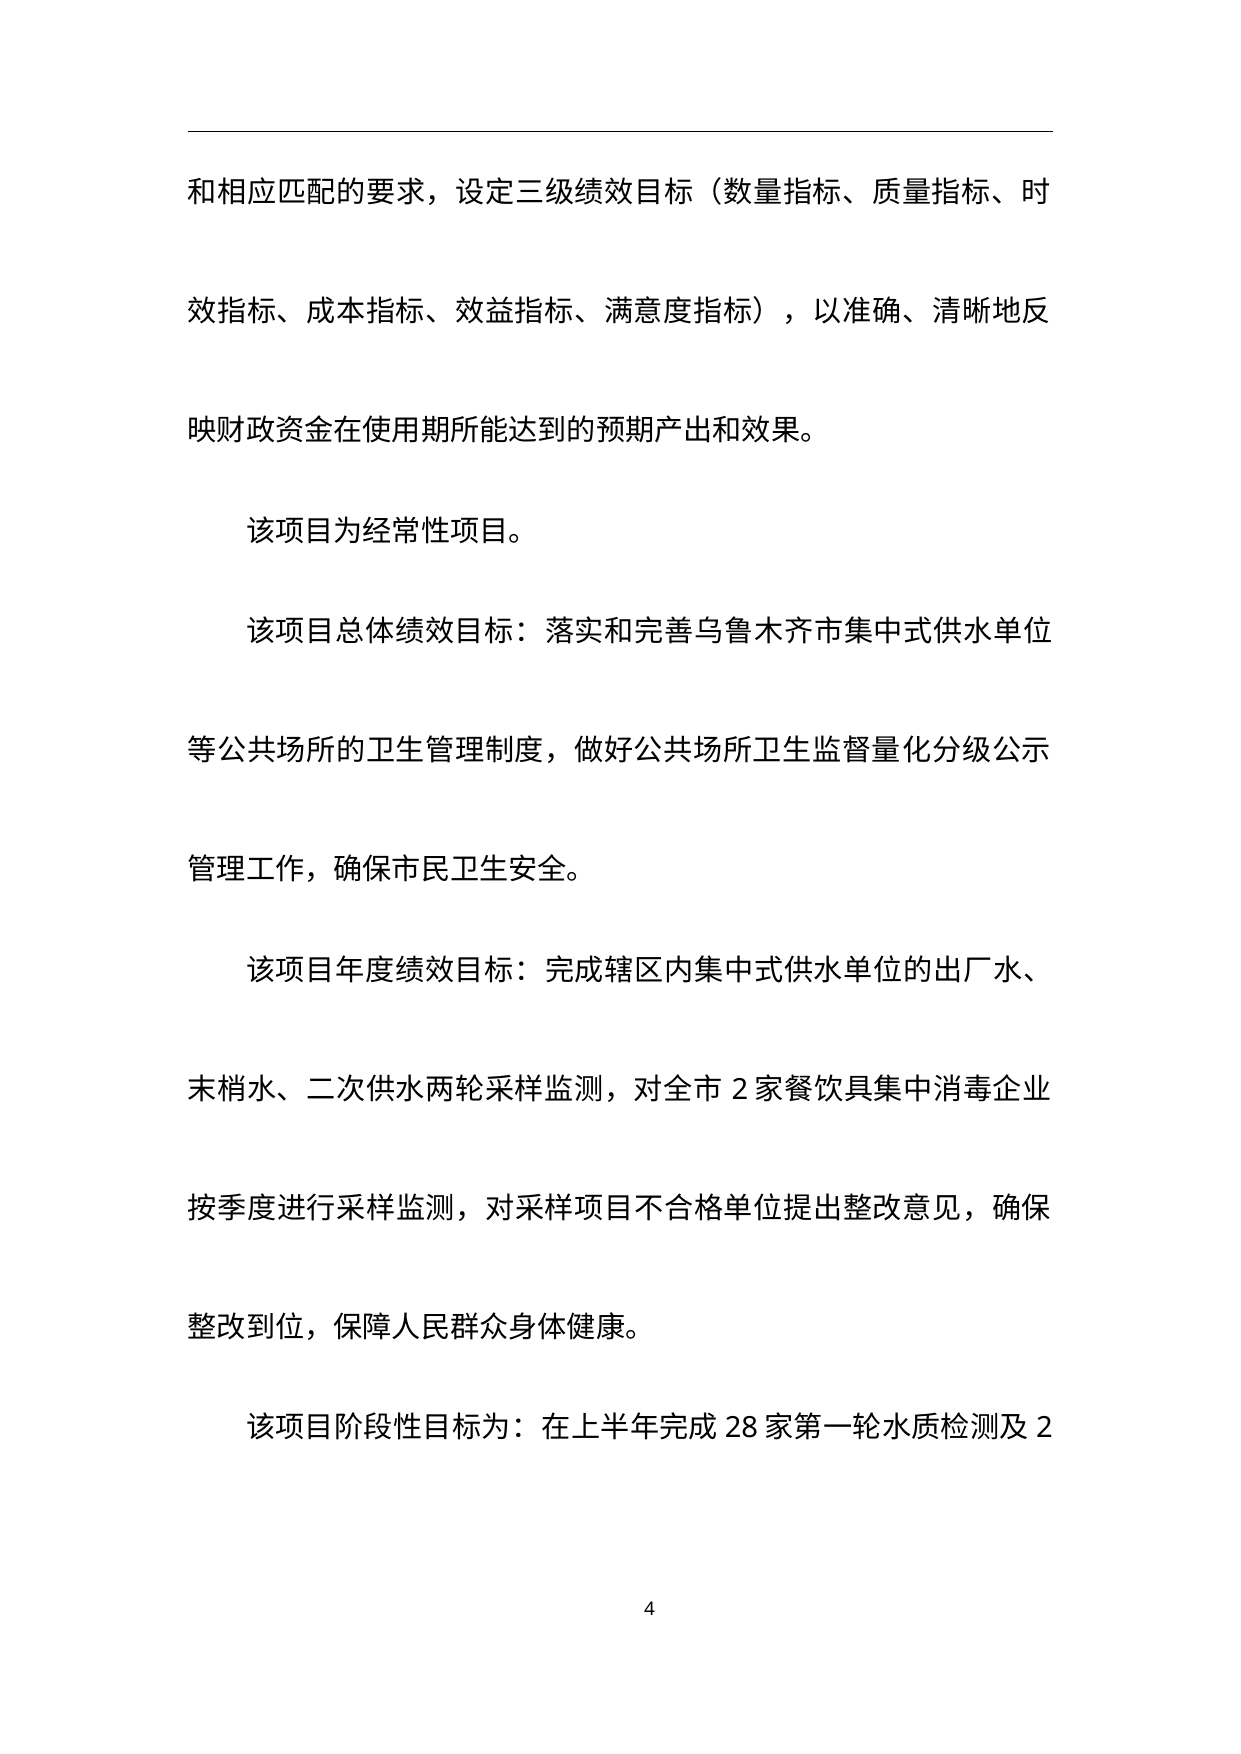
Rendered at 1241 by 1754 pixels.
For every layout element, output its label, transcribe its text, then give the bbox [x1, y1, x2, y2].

text 该项目总体绩效目标：落实和完善乌鲁木齐市集中式供水单位等公共场所的卫生管理制度，做好公共场所卫生监督量化分级公示管理工作，确保市民卫生安全。 [187, 589, 1053, 907]
text 该项目年度绩效目标：完成辖区内集中式供水单位的出厂水、末梢水、二次供水两轮采样监测，对全市2家餐饮具集中消毒企业按季度进行采样监测，对采样项目不合格单位提出整改意见，确保整改到位，保障人民群众身体健康。 [187, 928, 1053, 1364]
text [187, 150, 1053, 467]
text 该项目为经常性项目。 [187, 489, 1053, 568]
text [187, 1386, 1053, 1465]
